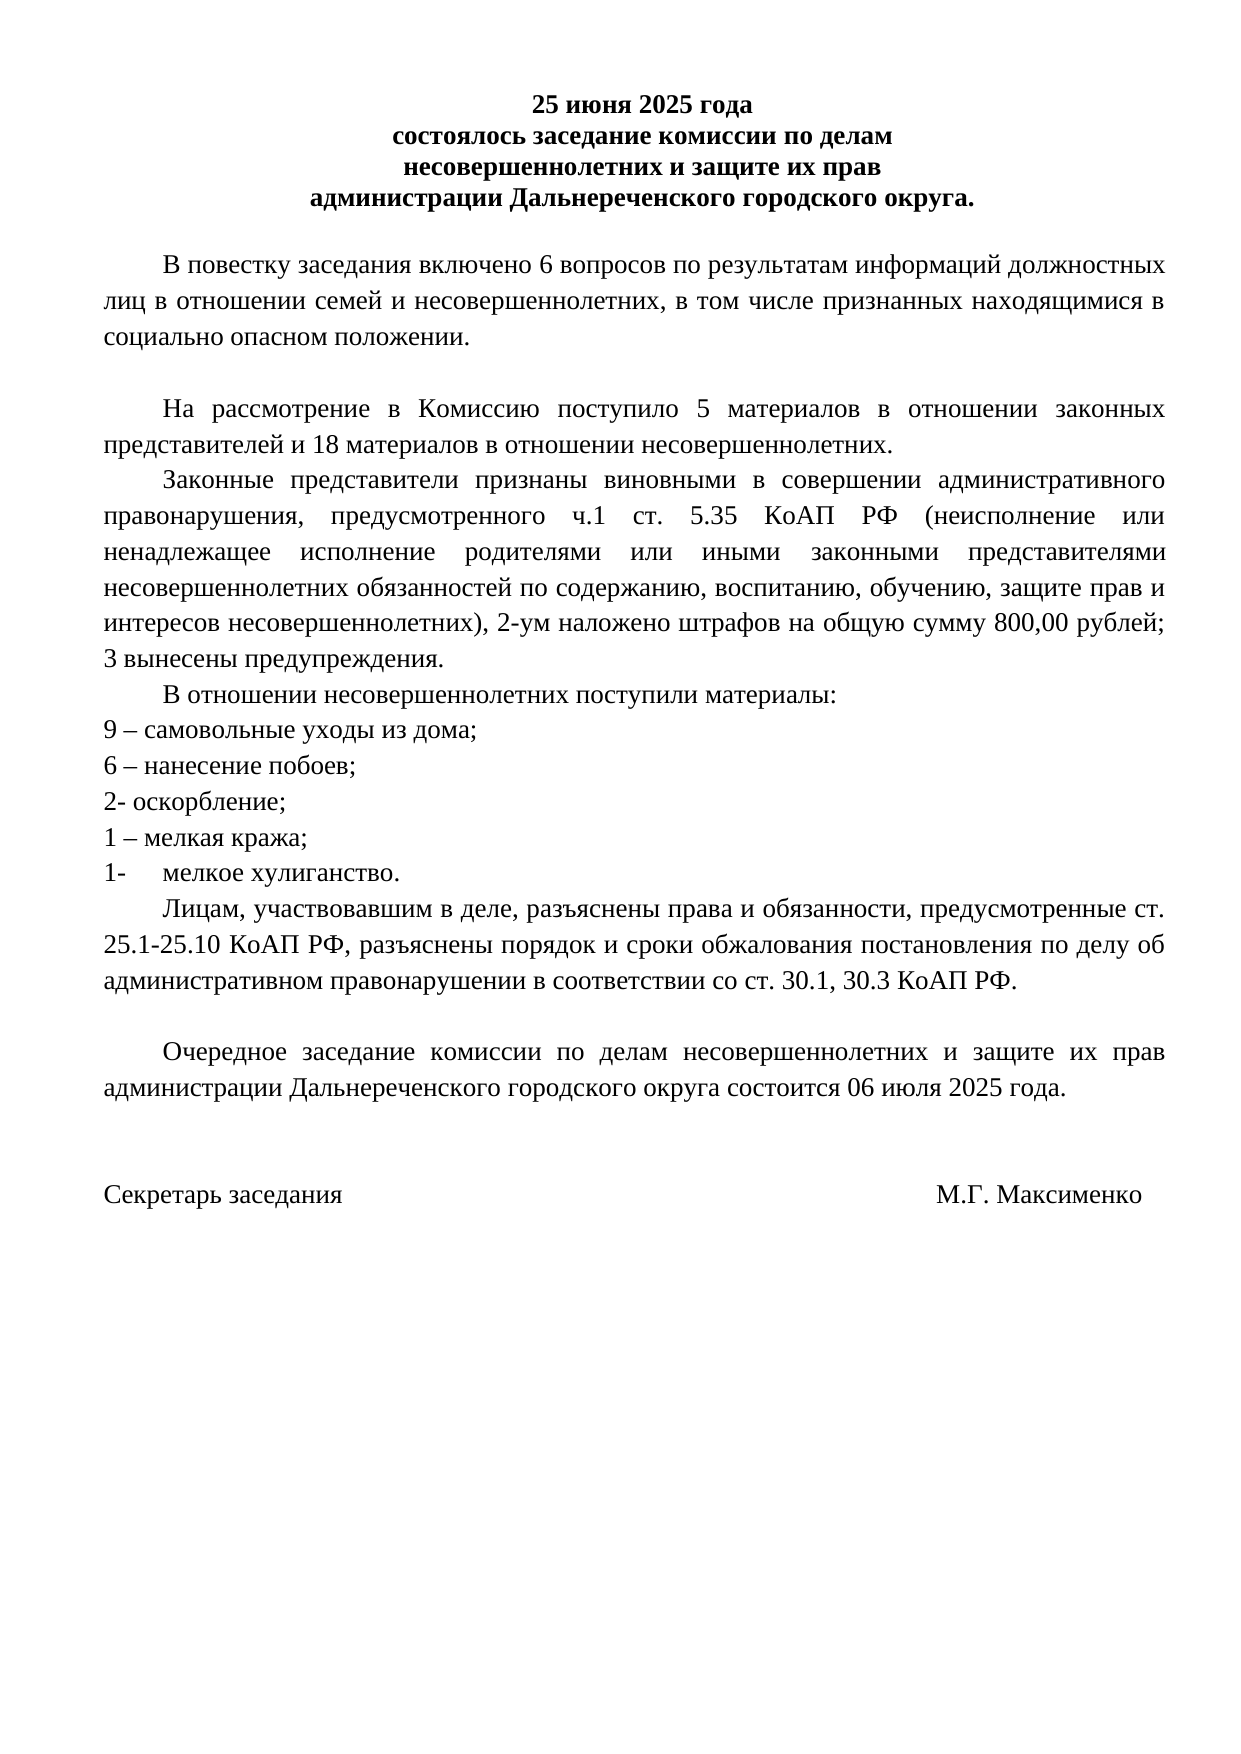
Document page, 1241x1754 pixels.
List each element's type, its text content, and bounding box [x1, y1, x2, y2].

text Секретарь заседания М.Г. Максименко [103, 1178, 1166, 1261]
text 6 – нанесение побоев; [103, 749, 1166, 781]
text несовершеннолетних и защите их прав [103, 150, 1181, 181]
text В отношении несовершеннолетних поступили материалы: [103, 678, 1166, 709]
list мелкое хулиганство. [103, 857, 1166, 888]
text 9 – самовольные уходы из дома; [103, 714, 1166, 745]
text администрации Дальнереченского городского округа. [103, 181, 1181, 212]
text 1 – мелкая кража; [103, 821, 1166, 852]
text На рассмотрение в Комиссию поступило 5 материалов в отношении законных представителей и 18 материалов в отношении несовершеннолетних. [103, 392, 1166, 459]
list В повестку заседания включено 6 вопросов по результатам информаций должностных лиц в отношении семей и несовершеннолетних, в том числе признанных находящимися в социально опасном положении. [103, 248, 1166, 351]
text Законные представители признаны виновными в совершении административного правонарушения, предусмотренного ч.1 ст. 5.35 КоАП РФ (неисполнение или ненадлежащее исполнение родителями или иными законными представителями несовершеннолетних обязанностей по содержанию, воспитанию, обучению, защите прав и интересов несовершеннолетних), 2-ум наложено штрафов на общую сумму 800,00 рублей; 3 вынесены предупреждения. [103, 463, 1166, 673]
text состоялось заседание комиссии по делам [103, 119, 1181, 150]
text 2- оскорбление; [103, 785, 1166, 816]
text Лицам, участвовавшим в деле, разъяснены права и обязанности, предусмотренные ст. 25.1-25.10 КоАП РФ, разъяснены порядок и сроки обжалования постановления по делу об административном правонарушении в соответствии со ст. 30.1, 30.3 КоАП РФ. [103, 892, 1166, 995]
text 25 июня 2025 года [103, 88, 1181, 119]
text Очередное заседание комиссии по делам несовершеннолетних и защите их прав администрации Дальнереченского городского округа состоится 06 июля 2025 года. [103, 1035, 1166, 1102]
